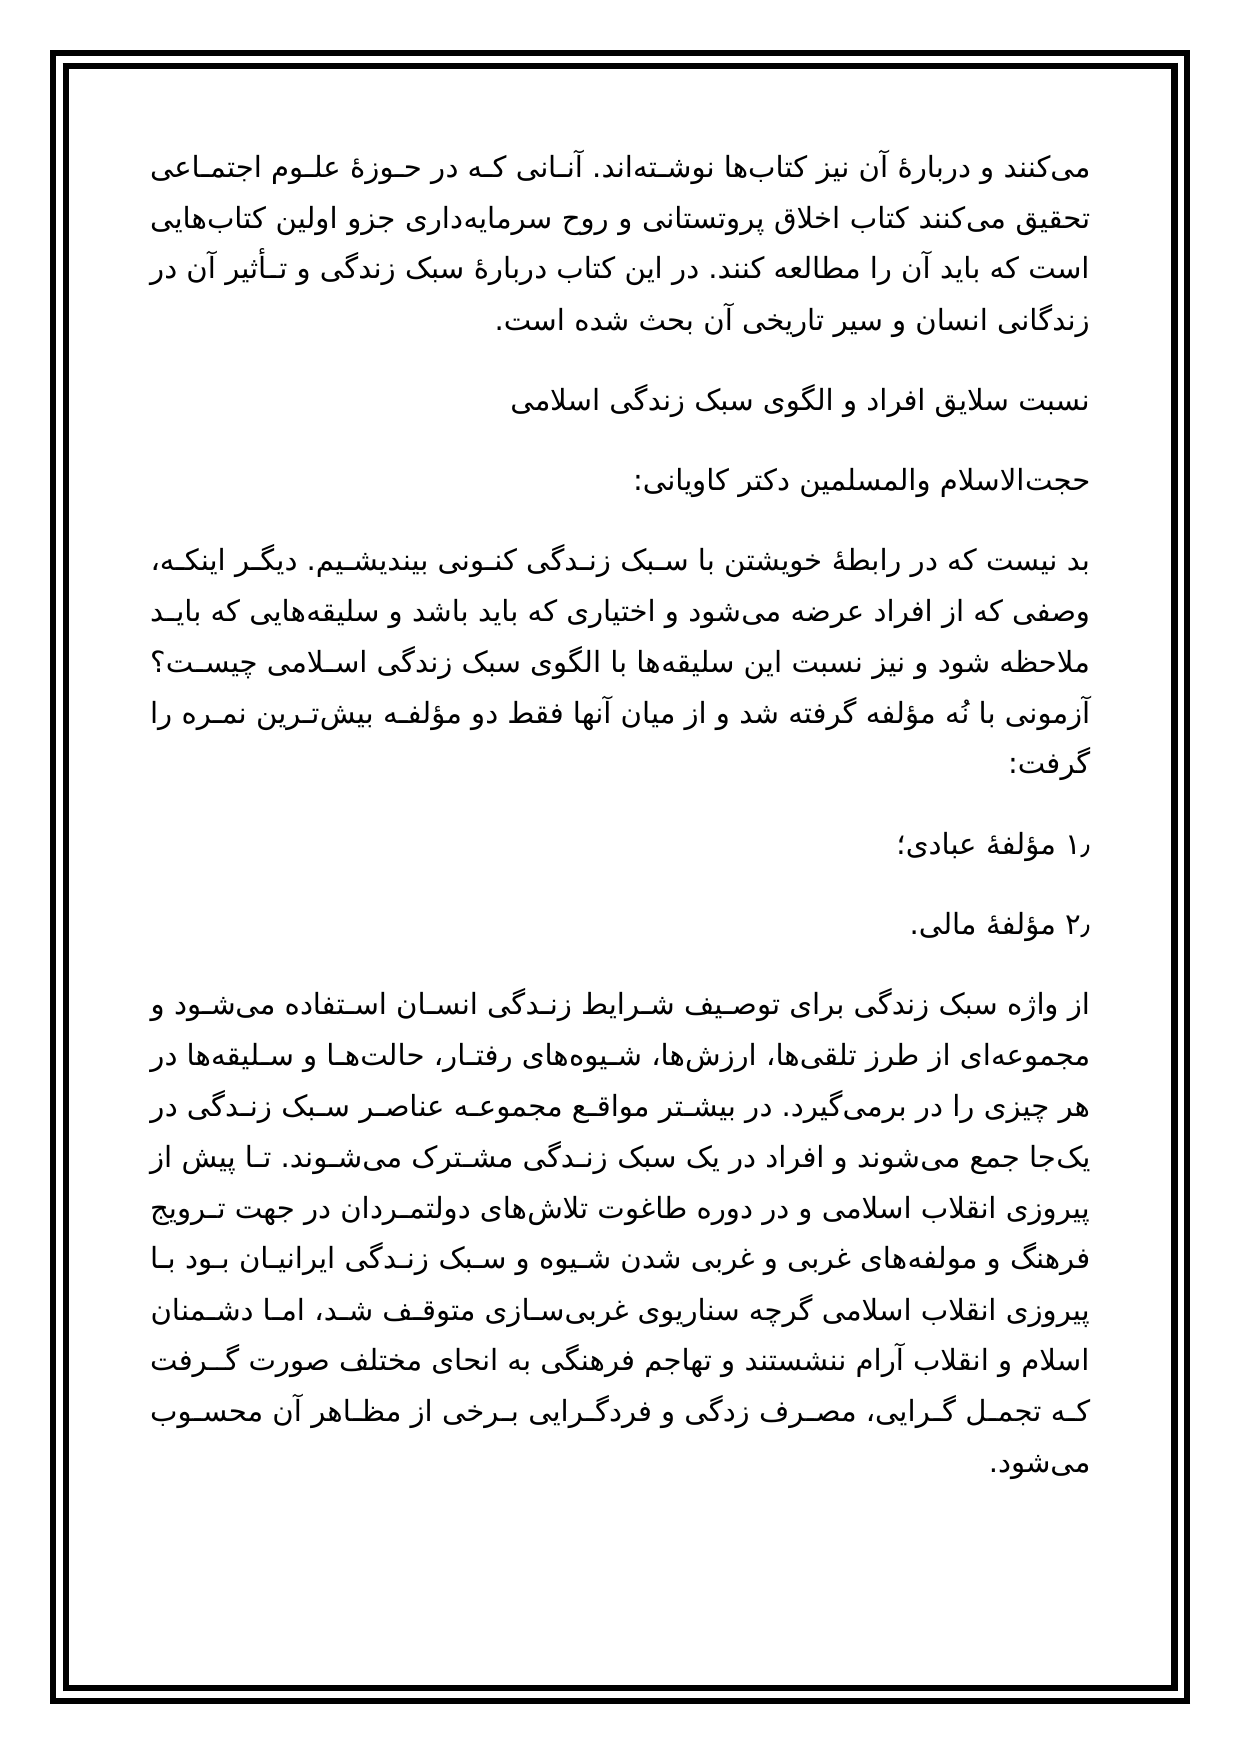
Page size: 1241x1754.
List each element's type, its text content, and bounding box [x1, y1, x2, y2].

text حجت‌الاسلام والمسلمین دکتر کاویانی: [150, 463, 1090, 497]
text از واژه سبک زندگی برای توصیف شرایط زندگی انسان استفاده می‌شود و مجموعه‌ای از طرز تلقی‌ها، ارزش‌ها، شیوه‌های رفتار، حالت‌ها و سلیقه‌ها در هر چیزی را در برمی‌گیرد. در بیشتر مواقع مجموعه عناصر سبک زندگی در یک‌جا جمع می‌شوند و افراد در یک سبک زندگی مشترک می‌شوند. تا پیش از پیروزی انقلاب اسلامی و در دوره طاغوت تلاش‌های دولتمردان در جهت ترویج فرهنگ و مولفه‌های غربی و غربی شدن شیوه و سبک زندگی ایرانیان بود با پیروزی انقلاب اسلامی گرچه سناریوی غربی‌سازی متوقف شد، اما دشمنان اسلام و انقلاب آرام ننشستند و تهاجم فرهنگی به انحای مختلف صورت گرفت که تجمل گرایی، مصرف زدگی و فردگرایی برخی از مظاهر آن محسوب می‌شود. [150, 987, 1090, 1479]
text ۱٫ مؤلفۀ عبادی؛ [150, 827, 1090, 861]
text ۲٫ مؤلفۀ مالی. [150, 907, 1090, 941]
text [150, 150, 1090, 337]
text بد نیست که در رابطۀ خویشتن با سبک زندگی کنونی بیندیشیم. دیگر اینکه، وصفی که از افراد عرضه می‌شود و اختیاری که باید باشد و سلیقه‌هایی که باید ملاحظه شود و نیز نسبت این سلیقه‌ها با الگوی سبک زندگی اسلامی چیست؟ آزمونی با نُه مؤلفه گرفته شد و از میان آنها فقط دو مؤلفه بیش‌ترین نمره را گرفت: [150, 543, 1090, 781]
text نسبت سلایق افراد و الگوی سبک زندگی اسلامی [150, 383, 1090, 417]
